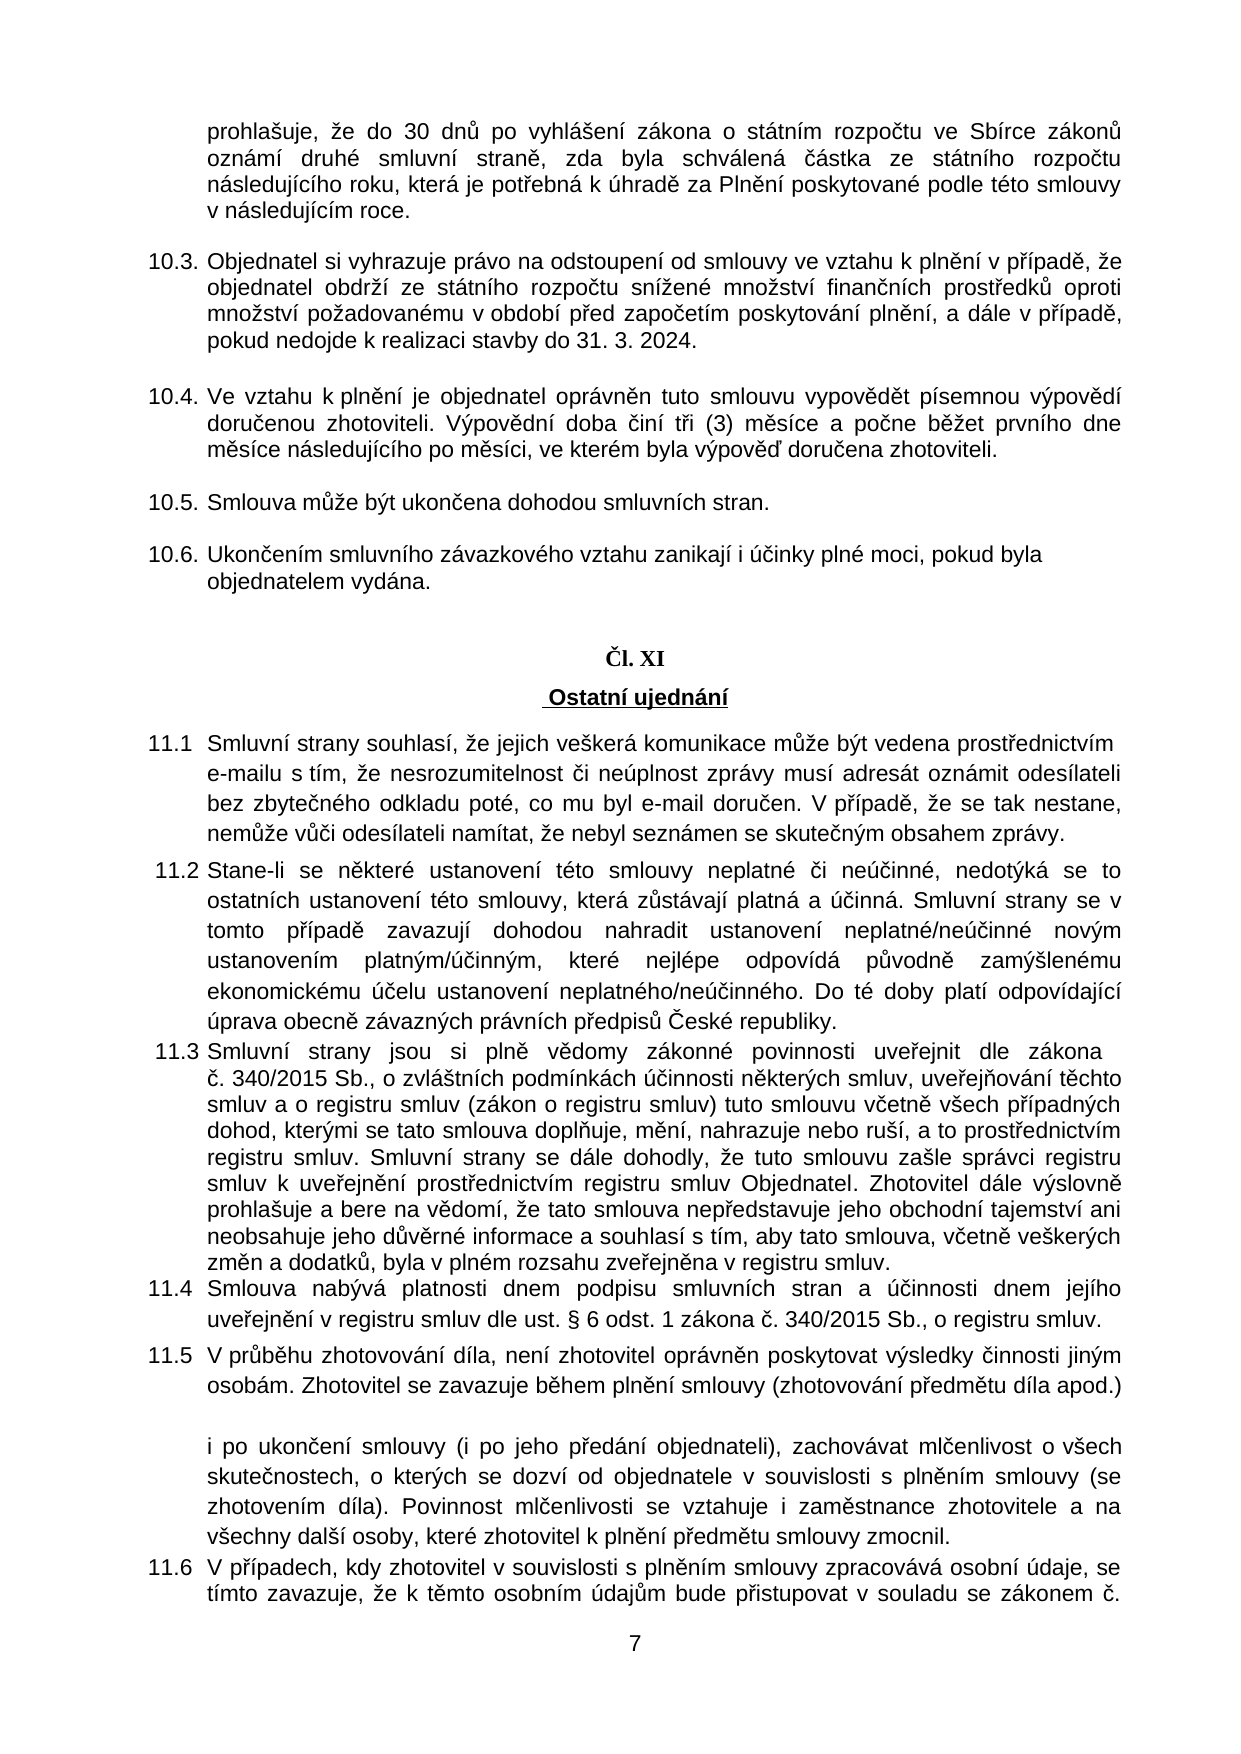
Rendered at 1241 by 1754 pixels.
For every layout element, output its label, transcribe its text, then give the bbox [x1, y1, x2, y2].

list Ve vztahu k plnění je objednatel oprávněn tuto smlouvu vypovědět písemnou výpovědí doručenou zhotoviteli. Výpovědní doba činí tři (3) měsíce a počne běžet prvního dne měsíce následujícího po měsíci, ve kterém byla výpověď doručena zhotoviteli. [148, 383, 1122, 462]
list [148, 118, 1122, 223]
list V průběhu zhotovování díla, není zhotovitel oprávněn poskytovat výsledky činnosti jiným osobám. Zhotovitel se zavazuje během plnění smlouvy (zhotovování předmětu díla apod.) i po ukončení smlouvy (i po jeho předání objednateli), zachovávat mlčenlivost o všech skutečnostech, o kterých se dozví od objednatele v souvislosti s plněním smlouvy (se zhotovením díla). Povinnost mlčenlivosti se vztahuje i zaměstnance zhotovitele a na všechny další osoby, které zhotovitel k plnění předmětu smlouvy zmocnil. [148, 1342, 1122, 1549]
list Smluvní strany jsou si plně vědomy zákonné povinnosti uveřejnit dle zákona č. 340/2015 Sb., o zvláštních podmínkách účinnosti některých smluv, uveřejňování těchto smluv a o registru smluv (zákon o registru smluv) tuto smlouvu včetně všech případných dohod, kterými se tato smlouva doplňuje, mění, nahrazuje nebo ruší, a to prostřednictvím registru smluv. Smluvní strany se dále dohodly, že tuto smlouvu zašle správci registru smluv k uveřejnění prostřednictvím registru smluv Objednatel. Zhotovitel dále výslovně prohlašuje a bere na vědomí, že tato smlouva nepředstavuje jeho obchodní tajemství ani neobsahuje jeho důvěrné informace a souhlasí s tím, aby tato smlouva, včetně veškerých změn a dodatků, byla v plném rozsahu zveřejněna v registru smluv. [154, 1038, 1122, 1275]
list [148, 1553, 1122, 1606]
list Stane-li se některé ustanovení této smlouvy neplatné či neúčinné, nedotýká se to ostatních ustanovení této smlouvy, která zůstávají platná a účinná. Smluvní strany se v tomto případě zavazují dohodou nahradit ustanovení neplatné/neúčinné novým ustanovením platným/účinným, které nejlépe odpovídá původně zamýšlenému ekonomickému účelu ustanovení neplatného/neúčinného. Do té doby platí odpovídající úprava obecně závazných právních předpisů České republiky. [154, 857, 1122, 1034]
list Smlouva může být ukončena dohodou smluvních stran. [148, 489, 1122, 515]
list Smluvní strany souhlasí, že jejich veškerá komunikace může být vedena prostřednictvím e-mailu s tím, že nesrozumitelnost či neúplnost zprávy musí adresát oznámit odesílateli bez zbytečného odkladu poté, co mu byl e-mail doručen. V případě, že se tak nestane, nemůže vůči odesílateli namítat, že nebyl seznámen se skutečným obsahem zprávy. [148, 730, 1122, 847]
subtitle Čl. XI [148, 644, 1122, 671]
list Objednatel si vyhrazuje právo na odstoupení od smlouvy ve vztahu k plnění v případě, že objednatel obdrží ze státního rozpočtu snížené množství finančních prostředků oproti množství požadovanému v období před započetím poskytování plnění, a dále v případě, pokud nedojde k realizaci stavby do 31. 3. 2024. [148, 248, 1122, 353]
list Ukončením smluvního závazkového vztahu zanikají i účinky plné moci, pokud byla objednatelem vydána. [148, 541, 1122, 594]
list Smlouva nabývá platnosti dnem podpisu smluvních stran a účinnosti dnem jejího uveřejnění v registru smluv dle ust. § 6 odst. 1 zákona č. 340/2015 Sb., o registru smluv. [148, 1275, 1122, 1332]
subtitle Ostatní ujednání [148, 684, 1122, 710]
